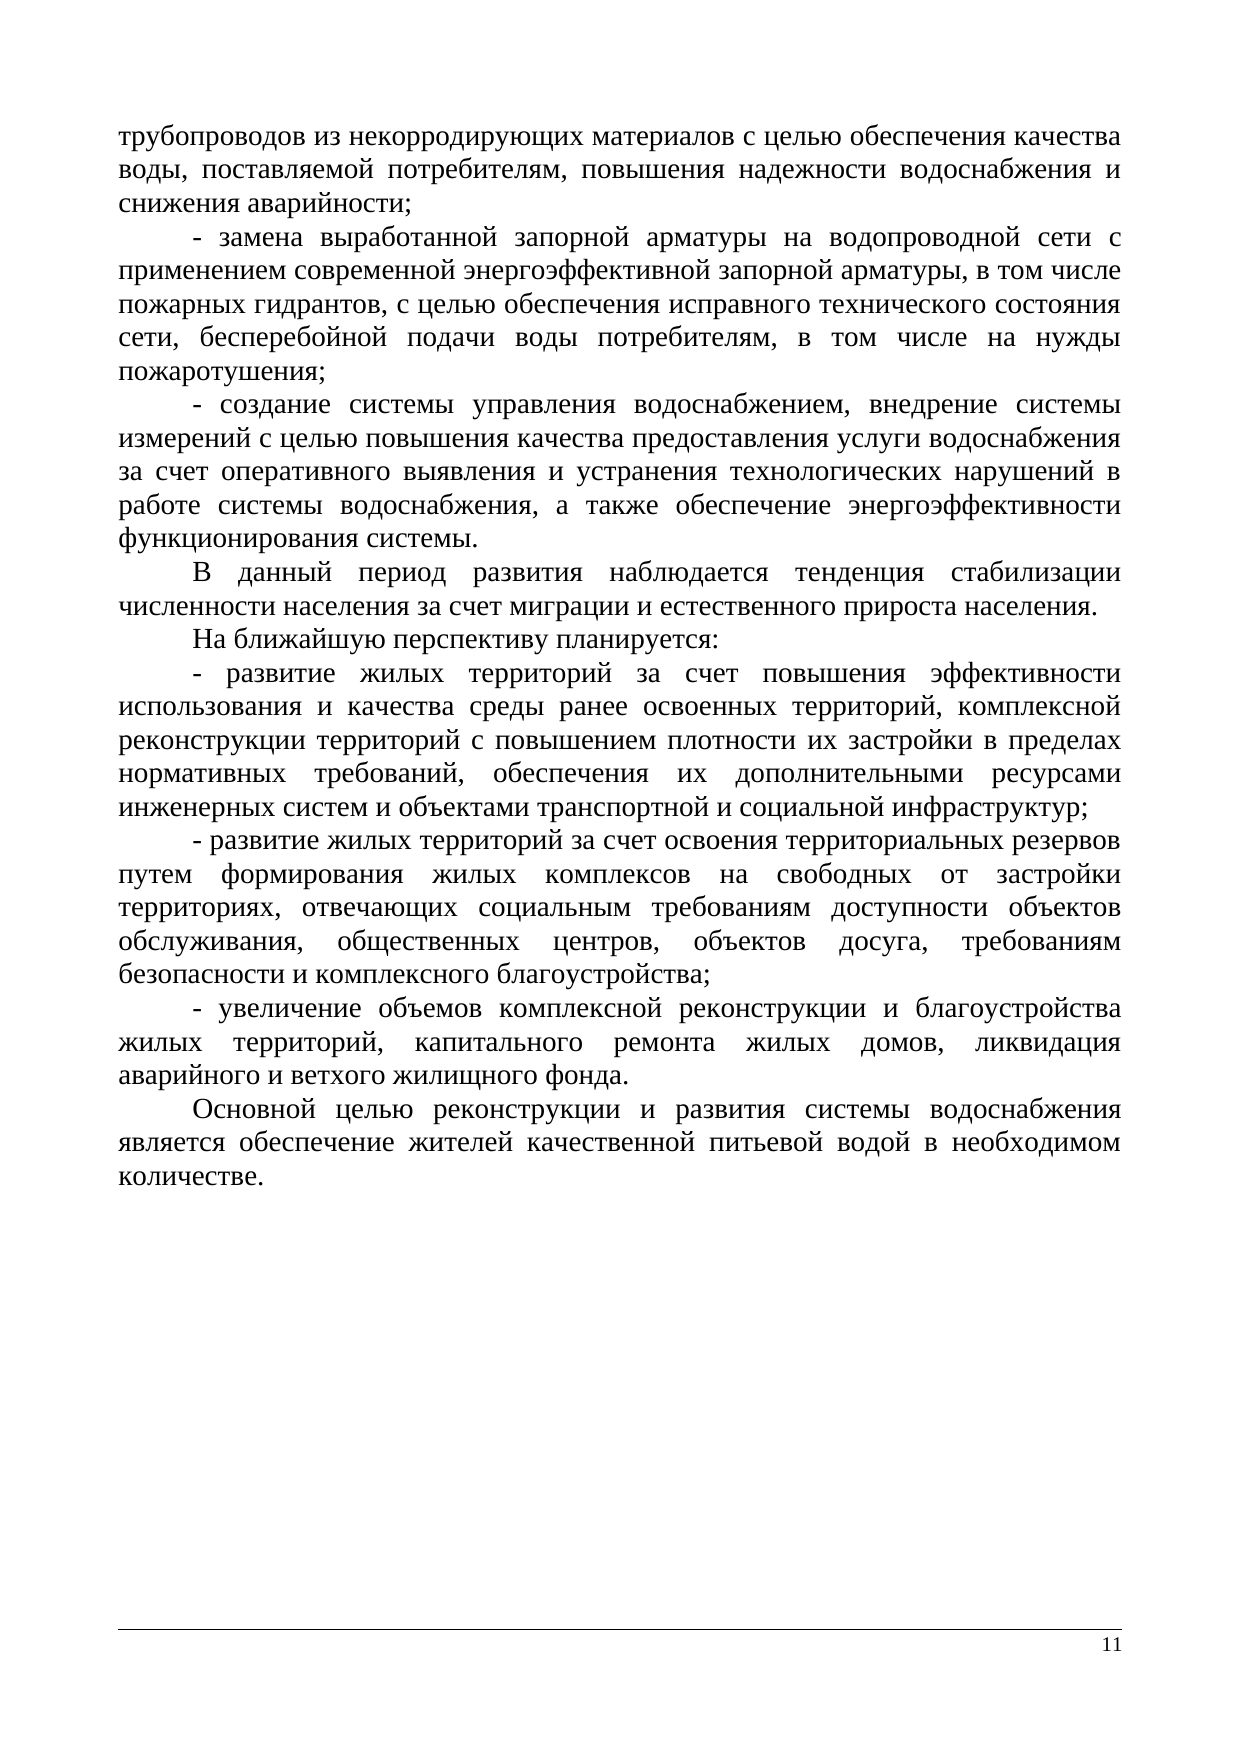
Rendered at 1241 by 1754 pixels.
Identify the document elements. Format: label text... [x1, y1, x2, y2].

text Основной целью реконструкции и развития системы водоснабжения является обеспечение жителей качественной питьевой водой в необходимом количестве. [118, 1091, 1122, 1191]
text - замена выработанной запорной арматуры на водопроводной сети с применением современной энергоэффективной запорной арматуры, в том числе пожарных гидрантов, с целью обеспечения исправного технического состояния сети, бесперебойной подачи воды потребителям, в том числе на нужды пожаротушения; [118, 219, 1122, 386]
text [118, 118, 1122, 219]
text На ближайшую перспективу планируется: [118, 621, 1122, 655]
text - увеличение объемов комплексной реконструкции и благоустройства жилых территорий, капитального ремонта жилых домов, ликвидация аварийного и ветхого жилищного фонда. [118, 990, 1122, 1091]
text - создание системы управления водоснабжением, внедрение системы измерений с целью повышения качества предоставления услуги водоснабжения за счет оперативного выявления и устранения технологических нарушений в работе системы водоснабжения, а также обеспечение энергоэффективности функционирования системы. [118, 386, 1122, 554]
text В данный период развития наблюдается тенденция стабилизации численности населения за счет миграции и естественного прироста населения. [118, 554, 1122, 621]
text - развитие жилых территорий за счет освоения территориальных резервов путем формирования жилых комплексов на свободных от застройки территориях, отвечающих социальным требованиям доступности объектов обслуживания, общественных центров, объектов досуга, требованиям безопасности и комплексного благоустройства; [118, 822, 1122, 990]
text - развитие жилых территорий за счет повышения эффективности использования и качества среды ранее освоенных территорий, комплексной реконструкции территорий с повышением плотности их застройки в пределах нормативных требований, обеспечения их дополнительными ресурсами инженерных систем и объектами транспортной и социальной инфраструктур; [118, 655, 1122, 822]
